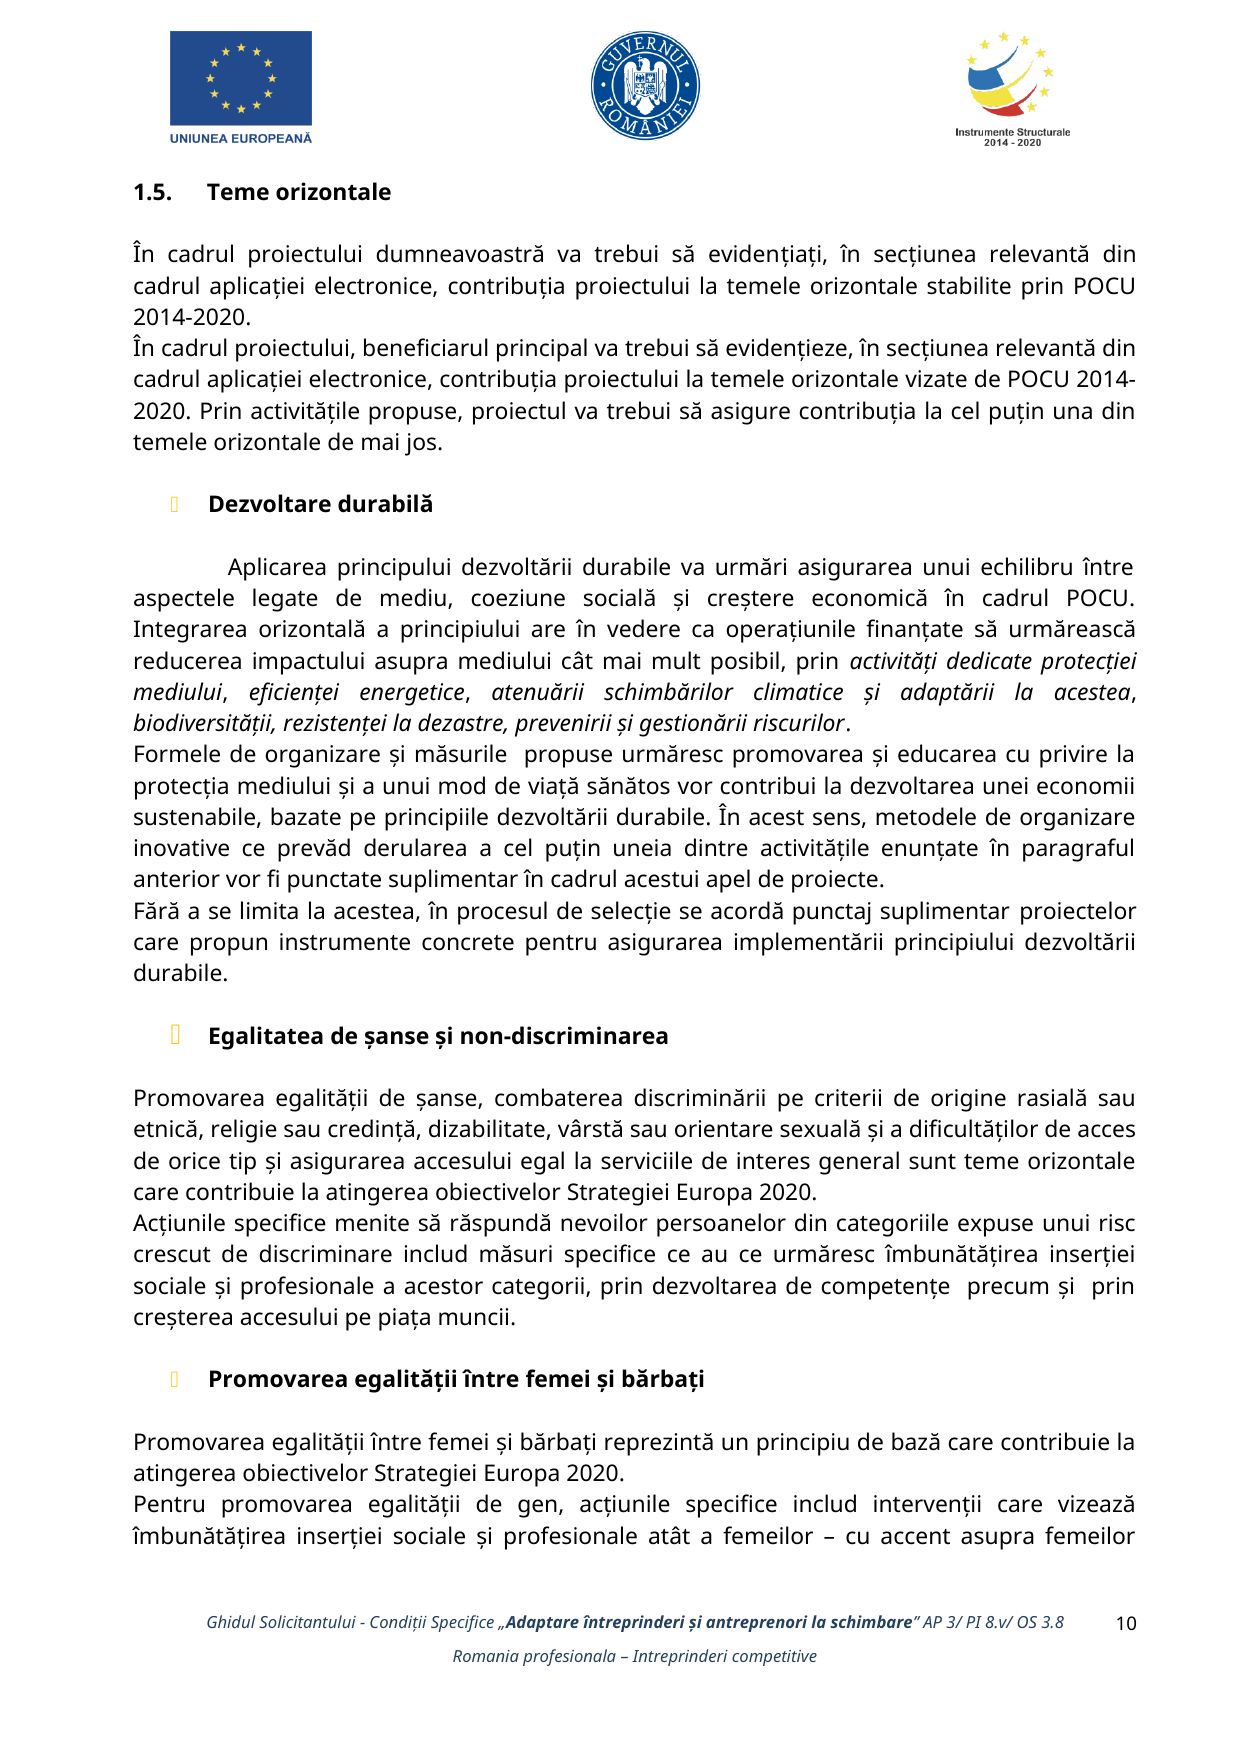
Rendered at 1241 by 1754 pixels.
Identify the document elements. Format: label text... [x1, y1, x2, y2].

text Acțiunile specifice menite să răspundă nevoilor persoanelor din categoriile expuse unui risc crescut de discriminare includ măsuri specifice ce au ce urmăresc îmbunătățirea inserției sociale și profesionale a acestor categorii, prin dezvoltarea de competențe precum și prin creșterea accesului pe piața muncii. [133, 1207, 1137, 1332]
picture [956, 31, 1070, 146]
picture [589, 29, 701, 141]
list Dezvoltare durabilă [170, 488, 1137, 519]
text Aplicarea principului dezvoltării durabile va urmări asigurarea unui echilibru între aspectele legate de mediu, coeziune socială și creștere economică în cadrul POCU. Integrarea orizontală a principiului are în vedere ca operațiunile finanțate să urmărească reducerea impactului asupra mediului cât mai mult posibil, prin activități dedicate protecției mediului, eficienței energetice, atenuării schimbărilor climatice și adaptării la acestea, biodiversității, rezistenței la dezastre, prevenirii și gestionării riscurilor. [133, 551, 1137, 738]
text Formele de organizare și măsurile propuse urmăresc promovarea și educarea cu privire la protecția mediului și a unui mod de viață sănătos vor contribui la dezvoltarea unei economii sustenabile, bazate pe principiile dezvoltării durabile. În acest sens, metodele de organizare inovative ce prevăd derularea a cel puțin uneia dintre activitățile enunțate în paragraful anterior vor fi punctate suplimentar în cadrul acestui apel de proiecte. [133, 738, 1137, 894]
text Fără a se limita la acestea, în procesul de selecție se acordă punctaj suplimentar proiectelor care propun instrumente concrete pentru asigurarea implementării principiului dezvoltării durabile. [133, 894, 1137, 988]
picture [170, 31, 312, 143]
list Promovarea egalității între femei și bărbați [170, 1363, 1137, 1394]
text În cadrul proiectului, beneficiarul principal va trebui să evidențieze, în secțiunea relevantă din cadrul aplicației electronice, contribuția proiectului la temele orizontale vizate de POCU 2014-2020. Prin activitățile propuse, proiectul va trebui să asigure contribuția la cel puțin una din temele orizontale de mai jos. [133, 332, 1137, 457]
text Promovarea egalității de șanse, combaterea discriminării pe criterii de origine rasială sau etnică, religie sau credință, dizabilitate, vârstă sau orientare sexuală și a dificultăților de acces de orice tip și asigurarea accesului egal la serviciile de interes general sunt teme orizontale care contribuie la atingerea obiectivelor Strategiei Europa 2020. [133, 1082, 1137, 1207]
list Egalitatea de șanse și non-discriminarea [170, 1019, 1137, 1051]
text În cadrul proiectului dumneavoastră va trebui să evidențiați, în secțiunea relevantă din cadrul aplicației electronice, contribuția proiectului la temele orizontale stabilite prin POCU 2014-2020. [133, 238, 1137, 332]
subtitle Teme orizontale [133, 176, 1137, 207]
text Promovarea egalității între femei și bărbați reprezintă un principiu de bază care contribuie la atingerea obiectivelor Strategiei Europa 2020. [133, 1426, 1137, 1488]
